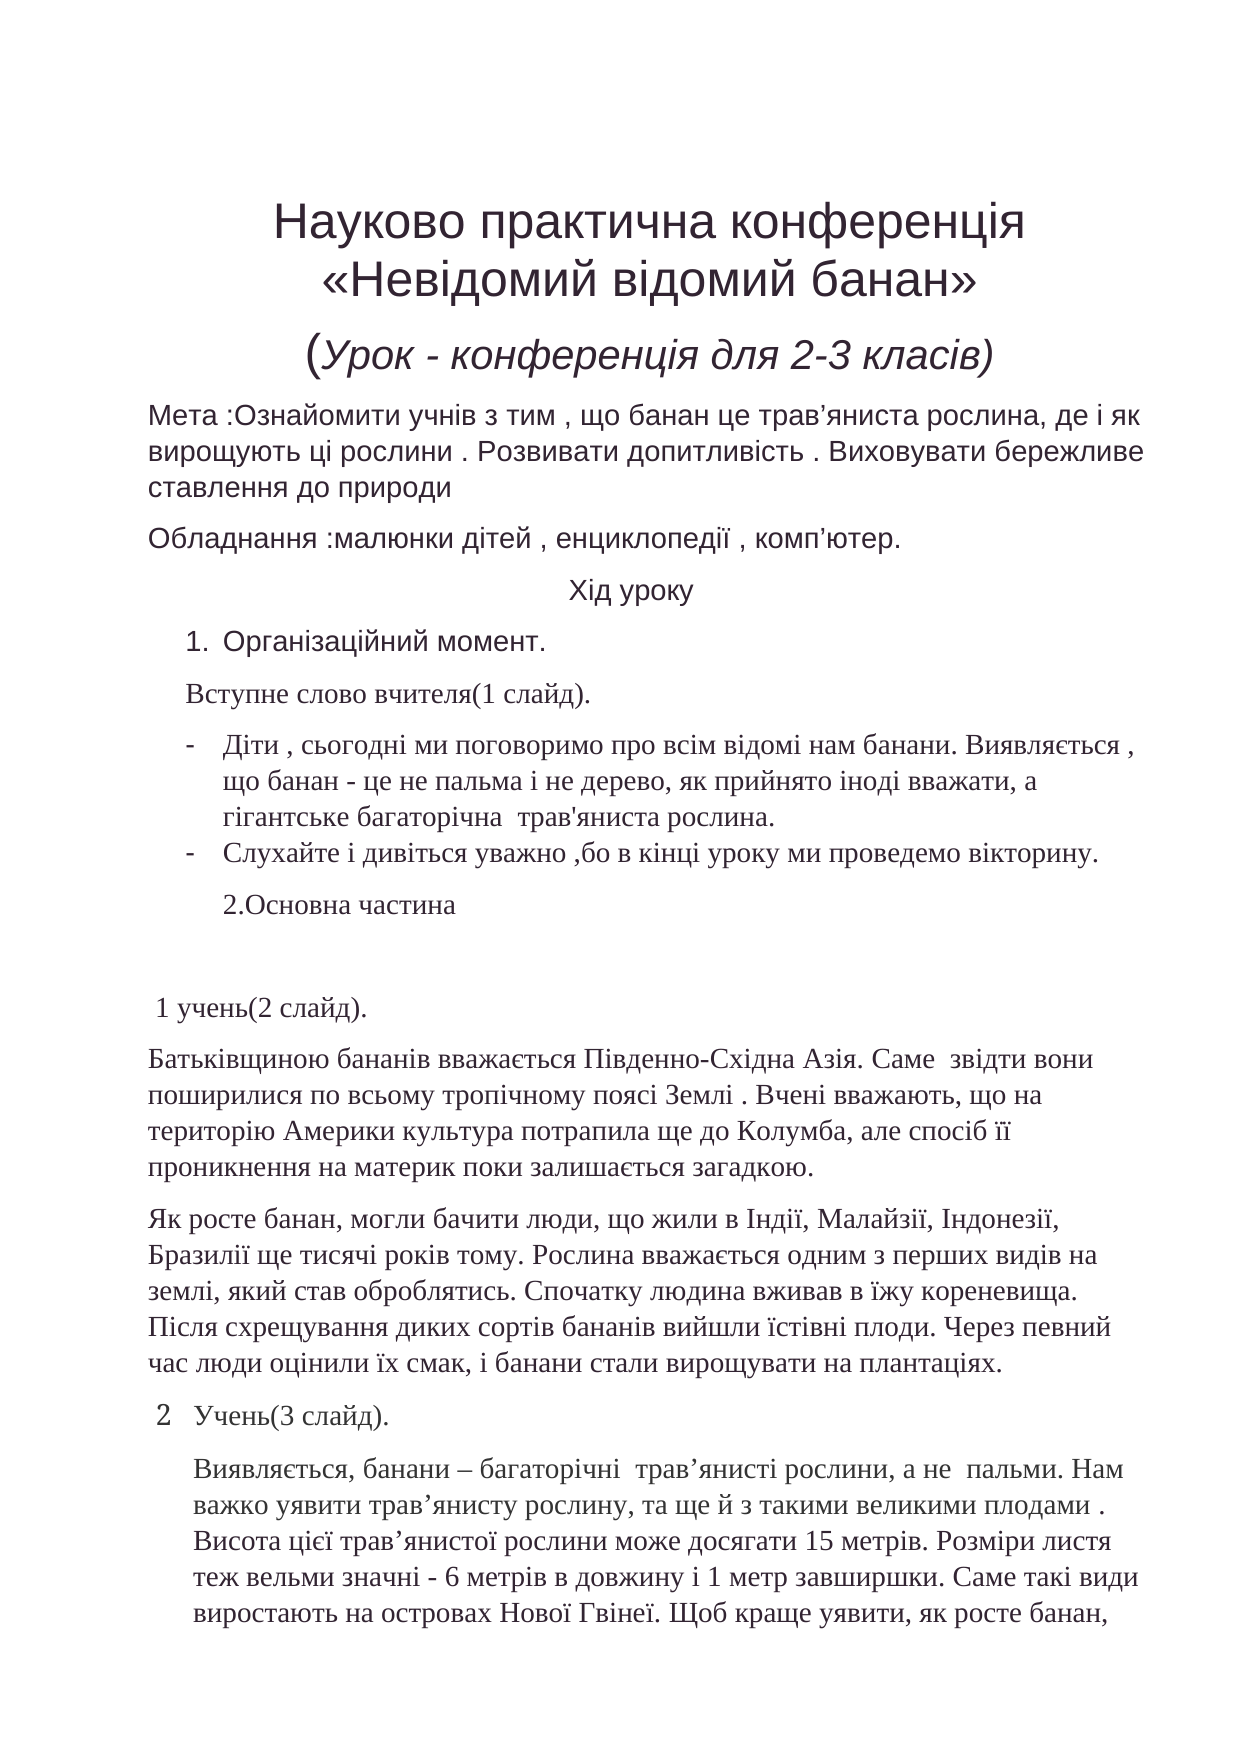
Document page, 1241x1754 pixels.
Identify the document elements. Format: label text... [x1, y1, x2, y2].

text Мета :Ознайомити учнів з тим , що банан це трав’яниста рослина, де і як вирощують ці рослини . Розвивати допитливість . Виховувати бережливе ставлення до природи [148, 395, 1152, 503]
text 2.Основна частина [223, 884, 1152, 920]
text 1 учень(2 слайд). [148, 988, 1152, 1023]
list Учень(3 слайд). [155, 1394, 1152, 1433]
text Науково практична конференція «Невідомий відомий банан» [148, 192, 1152, 307]
text Батьківщиною бананів вважається Південно-Східна Азія. Саме звідти вони поширилися по всьому тропічному поясі Землі . Вчені вважають, що на територію Америки культура потрапила ще до Колумба, але спосіб її проникнення на материк поки залишається загадкою. [148, 1039, 1152, 1183]
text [193, 1449, 1152, 1629]
list Організаційний момент. [185, 622, 1152, 658]
text Обладнання :малюнки дітей , енциклопедії , комп’ютер. [148, 519, 1152, 555]
list Діти , сьогодні ми поговоримо про всім відомі нам банани. Виявляється , що банан - це не пальма і не дерево, як прийнято іноді вважати, а гігантське багаторічна трав'яниста рослина. [185, 725, 1152, 833]
text Вступне слово вчителя(1 слайд). [185, 673, 1152, 709]
text (Урок - конференція для 2-3 класів) [148, 322, 1152, 380]
list Слухайте і дивіться уважно ,бо в кінці уроку ми проведемо вікторину. [185, 833, 1152, 869]
text Хід уроку [148, 570, 1152, 606]
text Як росте банан, могли бачити люди, що жили в Індії, Малайзії, Індонезії, Бразилії ще тисячі років тому. Рослина вважається одним з перших видів на землі, який став оброблятись. Спочатку людина вживав в їжу кореневища. Після схрещування диких сортів бананів вийшли їстівні плоди. Через певний час люди оцінили їх смак, і банани стали вирощувати на плантаціях. [148, 1198, 1152, 1378]
